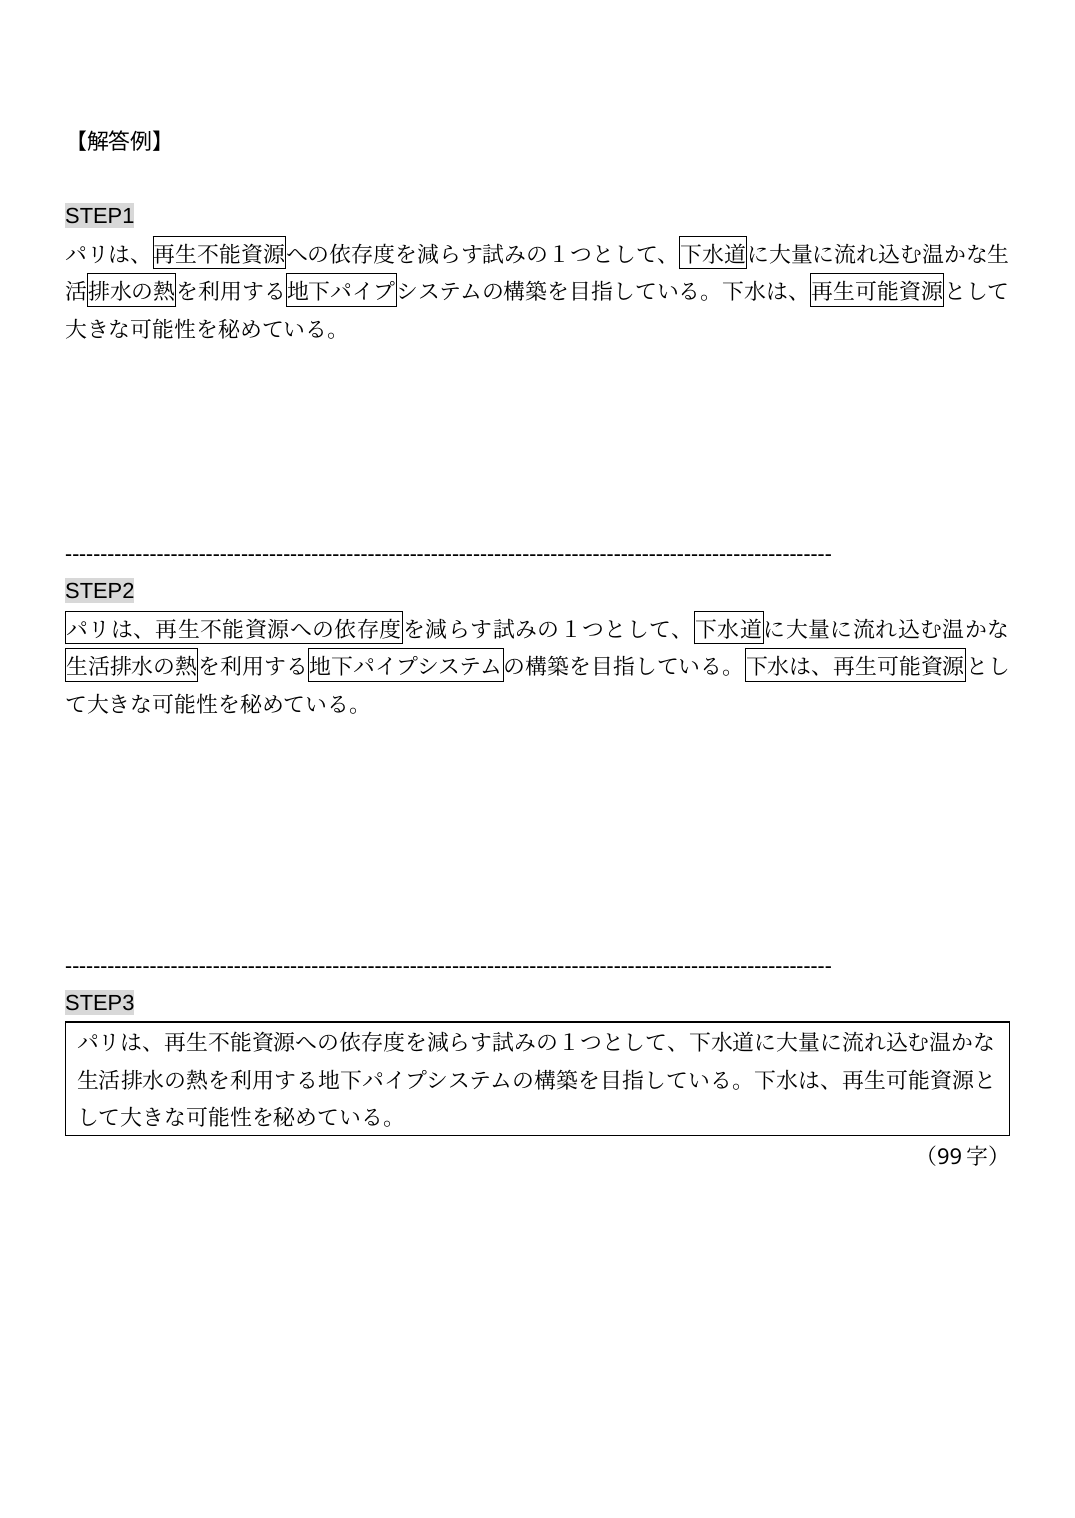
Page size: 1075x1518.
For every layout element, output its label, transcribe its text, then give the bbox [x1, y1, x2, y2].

text STEP1 [65, 196, 1010, 234]
text STEP3 [65, 984, 1010, 1021]
text パリは、再生不能資源への依存度を減らす試みの１つとして、下水道に大量に流れ込む温かな生活排水の熱を利用する地下パイプシステムの構築を目指している。下水は、再生可能資源として大きな可能性を秘めている。 [65, 609, 1010, 721]
text 【解答例】 [65, 121, 1010, 159]
text ------------------------------------------------------------------------------------------------------------- [65, 946, 1010, 984]
text （99字） [65, 1136, 1010, 1173]
text パリは、再生不能資源への依存度を減らす試みの１つとして、下水道に大量に流れ込む温かな生活排水の熱を利用する地下パイプシステムの構築を目指している。下水は、再生可能資源として大きな可能性を秘めている。 [65, 234, 1010, 346]
text ------------------------------------------------------------------------------------------------------------- [65, 534, 1010, 571]
text STEP2 [65, 571, 1010, 609]
table_header パリは、再生不能資源への依存度を減らす試みの１つとして、下水道に大量に流れ込む温かな生活排水の熱を利用する地下パイプシステムの構築を目指している。下水は、再生可能資源として大きな可能性を秘めている。 [66, 1023, 1009, 1135]
